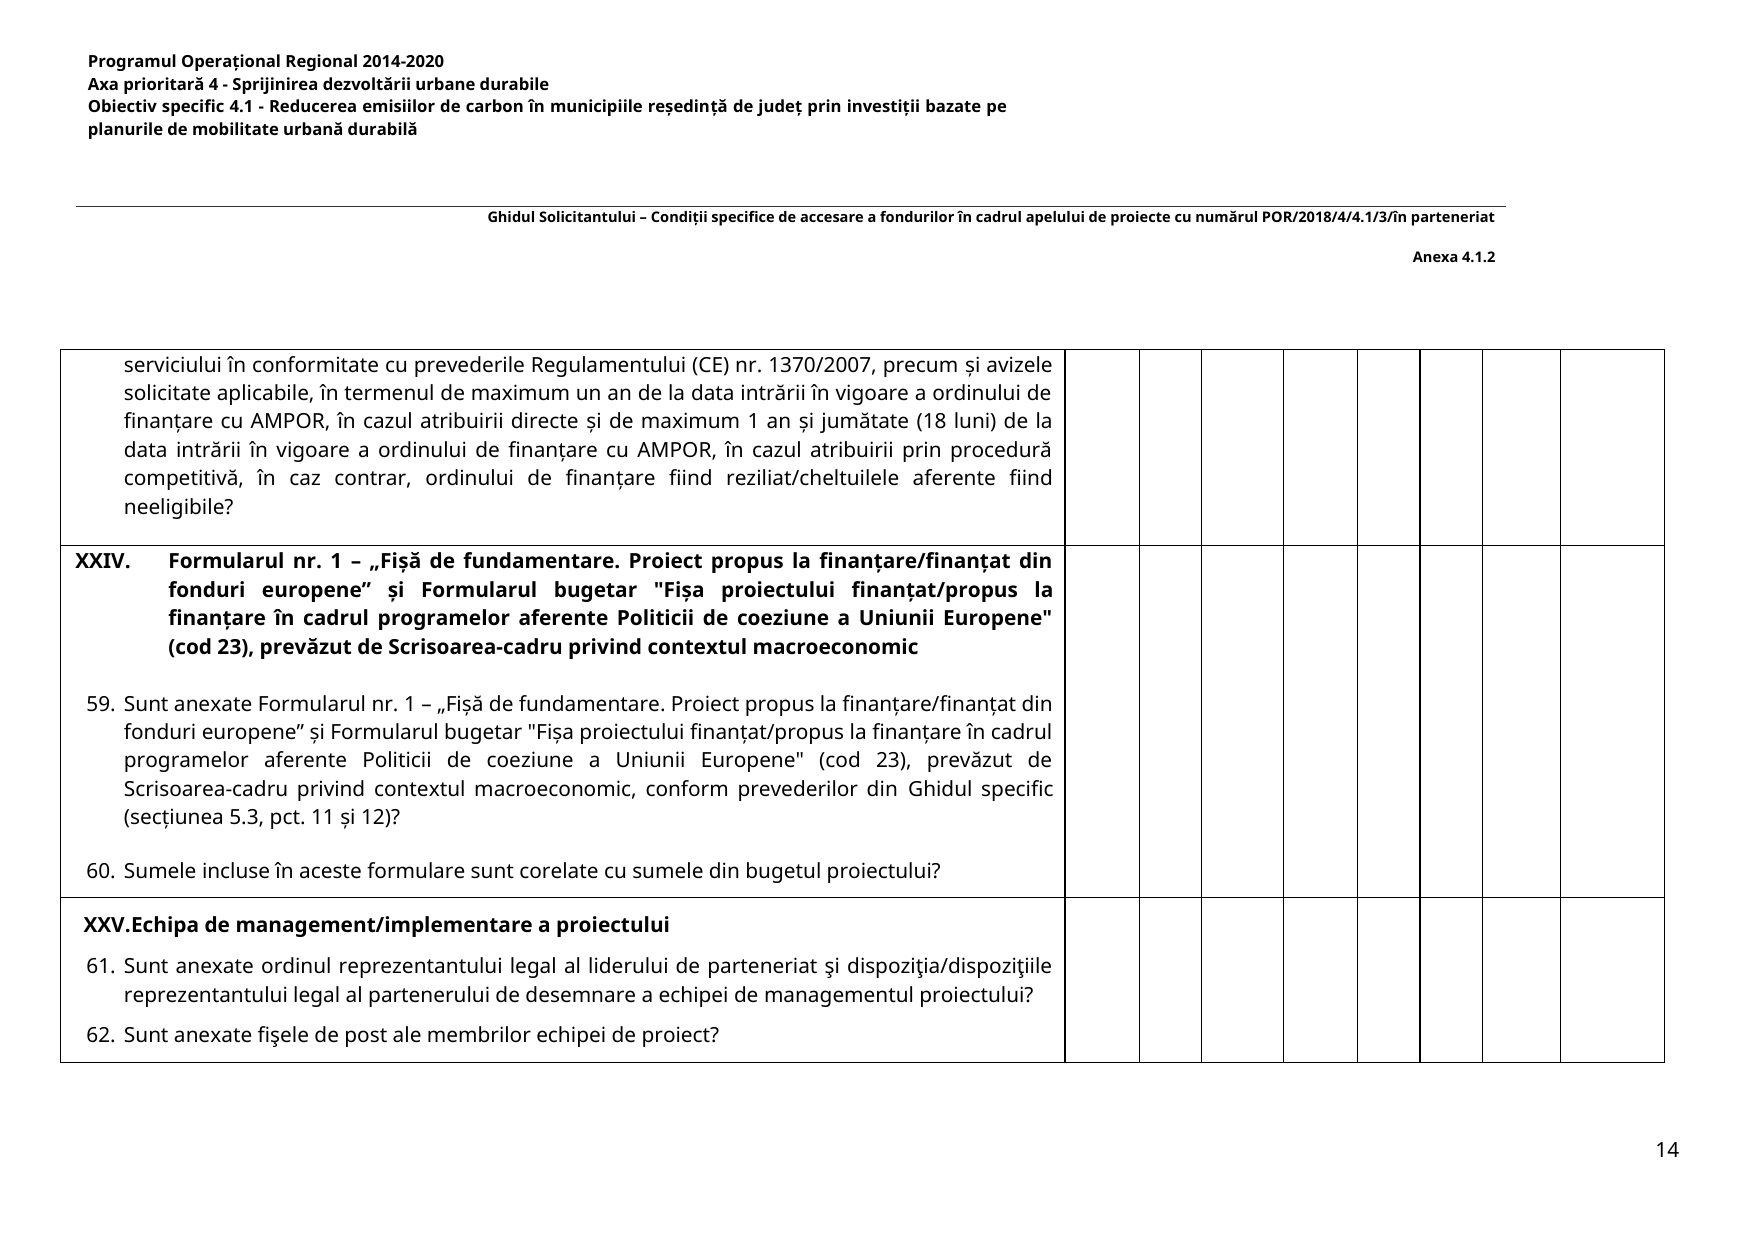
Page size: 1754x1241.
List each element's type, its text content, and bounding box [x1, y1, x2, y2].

table_cell [1202, 546, 1283, 897]
table_cell [1284, 546, 1357, 897]
table_cell [1140, 350, 1201, 545]
table_cell [1066, 546, 1139, 897]
table_cell Echipa de management/implementare a proiectului Sunt anexate ordinul reprezentantului legal al liderului de parteneriat şi dispoziţia/dispoziţiile reprezentantului legal al partenerului de desemnare a echipei de managementul proiectului? Sunt anexate fişele de post ale membrilor echipei de proiect? [61, 898, 1064, 1062]
table_cell [1066, 898, 1139, 1062]
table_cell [61, 350, 1064, 545]
table_cell [1358, 898, 1419, 1062]
table_cell [1421, 898, 1482, 1062]
table_cell [1561, 350, 1664, 545]
table_cell [1284, 898, 1357, 1062]
table_cell [1140, 546, 1201, 897]
table_cell [1202, 898, 1283, 1062]
table_cell [1561, 898, 1664, 1062]
table_cell [1483, 898, 1560, 1062]
table_cell [1483, 350, 1560, 545]
table_cell [1358, 546, 1419, 897]
table_cell [1140, 898, 1201, 1062]
table_cell [1202, 350, 1283, 545]
table_cell [1066, 350, 1139, 545]
table_cell [1421, 350, 1482, 545]
table_cell [1421, 546, 1482, 897]
table_cell Formularul nr. 1 – „Fişă de fundamentare. Proiect propus la finanţare/finanţat din fonduri europene” şi Formularul bugetar "Fişa proiectului finanţat/propus la finanţare în cadrul programelor aferente Politicii de coeziune a Uniunii Europene" (cod 23), prevăzut de Scrisoarea-cadru privind contextul macroeconomic Sunt anexate Formularul nr. 1 – „Fişă de fundamentare. Proiect propus la finanţare/finanţat din fonduri europene” şi Formularul bugetar "Fişa proiectului finanţat/propus la finanţare în cadrul programelor aferente Politicii de coeziune a Uniunii Europene" (cod 23), prevăzut de Scrisoarea-cadru privind contextul macroeconomic, conform prevederilor din Ghidul specific (secţiunea 5.3, pct. 11 şi 12)? Sumele incluse în aceste formulare sunt corelate cu sumele din bugetul proiectului? [61, 546, 1064, 897]
table_cell [1284, 350, 1357, 545]
table_cell [1358, 350, 1419, 545]
table_cell [1561, 546, 1664, 897]
table_cell [1483, 546, 1560, 897]
